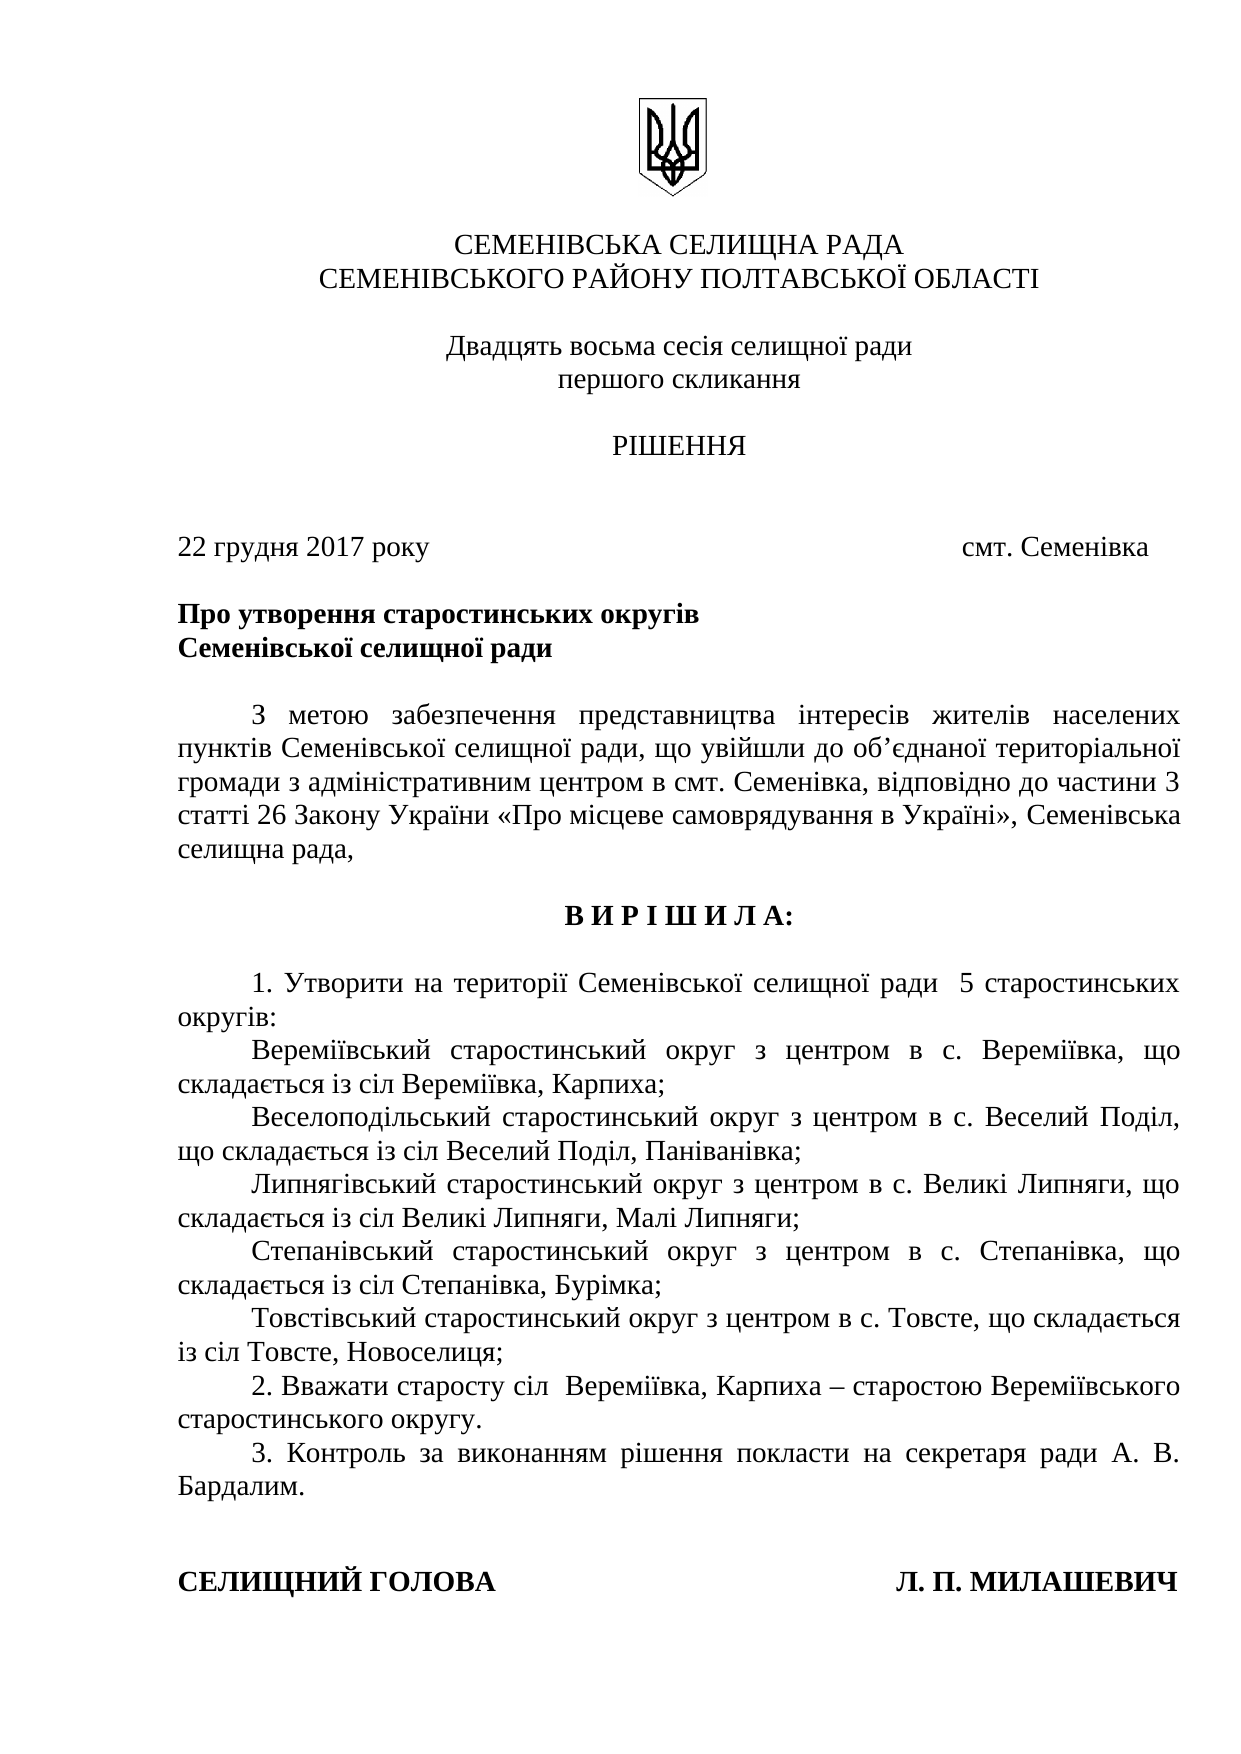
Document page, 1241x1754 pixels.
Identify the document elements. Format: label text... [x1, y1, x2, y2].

text Вереміївський старостинський округ з центром в с. Вереміївка, що складається із сіл Вереміївка, Карпиха; [177, 1032, 1181, 1099]
text Веселоподільський старостинський округ з центром в с. Веселий Поділ, що складається із сіл Веселий Поділ, Паніванівка; [177, 1099, 1181, 1166]
text СЕМЕНІВСЬКОГО РАЙОНУ ПОЛТАВСЬКОЇ ОБЛАСТІ [177, 261, 1181, 294]
text Товстівський старостинський округ з центром в с. Товсте, що складається із сіл Товсте, Новоселиця; [177, 1301, 1181, 1368]
text СЕМЕНІВСЬКА СЕЛИЩНА РАДА [177, 227, 1181, 261]
text 3. Контроль за виконанням рішення покласти на секретаря ради А. В. Бардалим. [177, 1435, 1181, 1502]
text 22 грудня 2017 року смт. Семенівка [177, 529, 1181, 563]
text Семенівської селищної ради [177, 630, 1181, 663]
text З метою забезпечення представництва інтересів жителів населених пунктів Семенівської селищної ради, що увійшли до об’єднаної територіальної громади з адміністративним центром в смт. Семенівка, відповідно до частини 3 статті 26 Закону України «Про місцеве самоврядування в Україні», Семенівська селищна рада, [177, 697, 1181, 864]
text 1. Утворити на території Семенівської селищної ради 5 старостинських округів: [177, 965, 1181, 1032]
text першого скликання [177, 361, 1181, 395]
picture [637, 96, 709, 197]
text 2. Вважати старосту сіл Вереміївка, Карпиха – старостою Вереміївського старостинського округу. [177, 1368, 1181, 1435]
text СЕЛИЩНИЙ ГОЛОВА Л. П. МИЛАШЕВИЧ [177, 1564, 1181, 1598]
text Про утворення старостинських округів [177, 596, 1181, 630]
text В И Р І Ш И Л А: [177, 898, 1181, 932]
text Липнягівський старостинський округ з центром в с. Великі Липняги, що складається із сіл Великі Липняги, Малі Липняги; [177, 1166, 1181, 1233]
text Двадцять восьма сесія селищної ради [177, 328, 1181, 361]
text РІШЕННЯ [177, 428, 1181, 462]
text Степанівський старостинський округ з центром в с. Степанівка, що складається із сіл Степанівка, Бурімка; [177, 1233, 1181, 1301]
